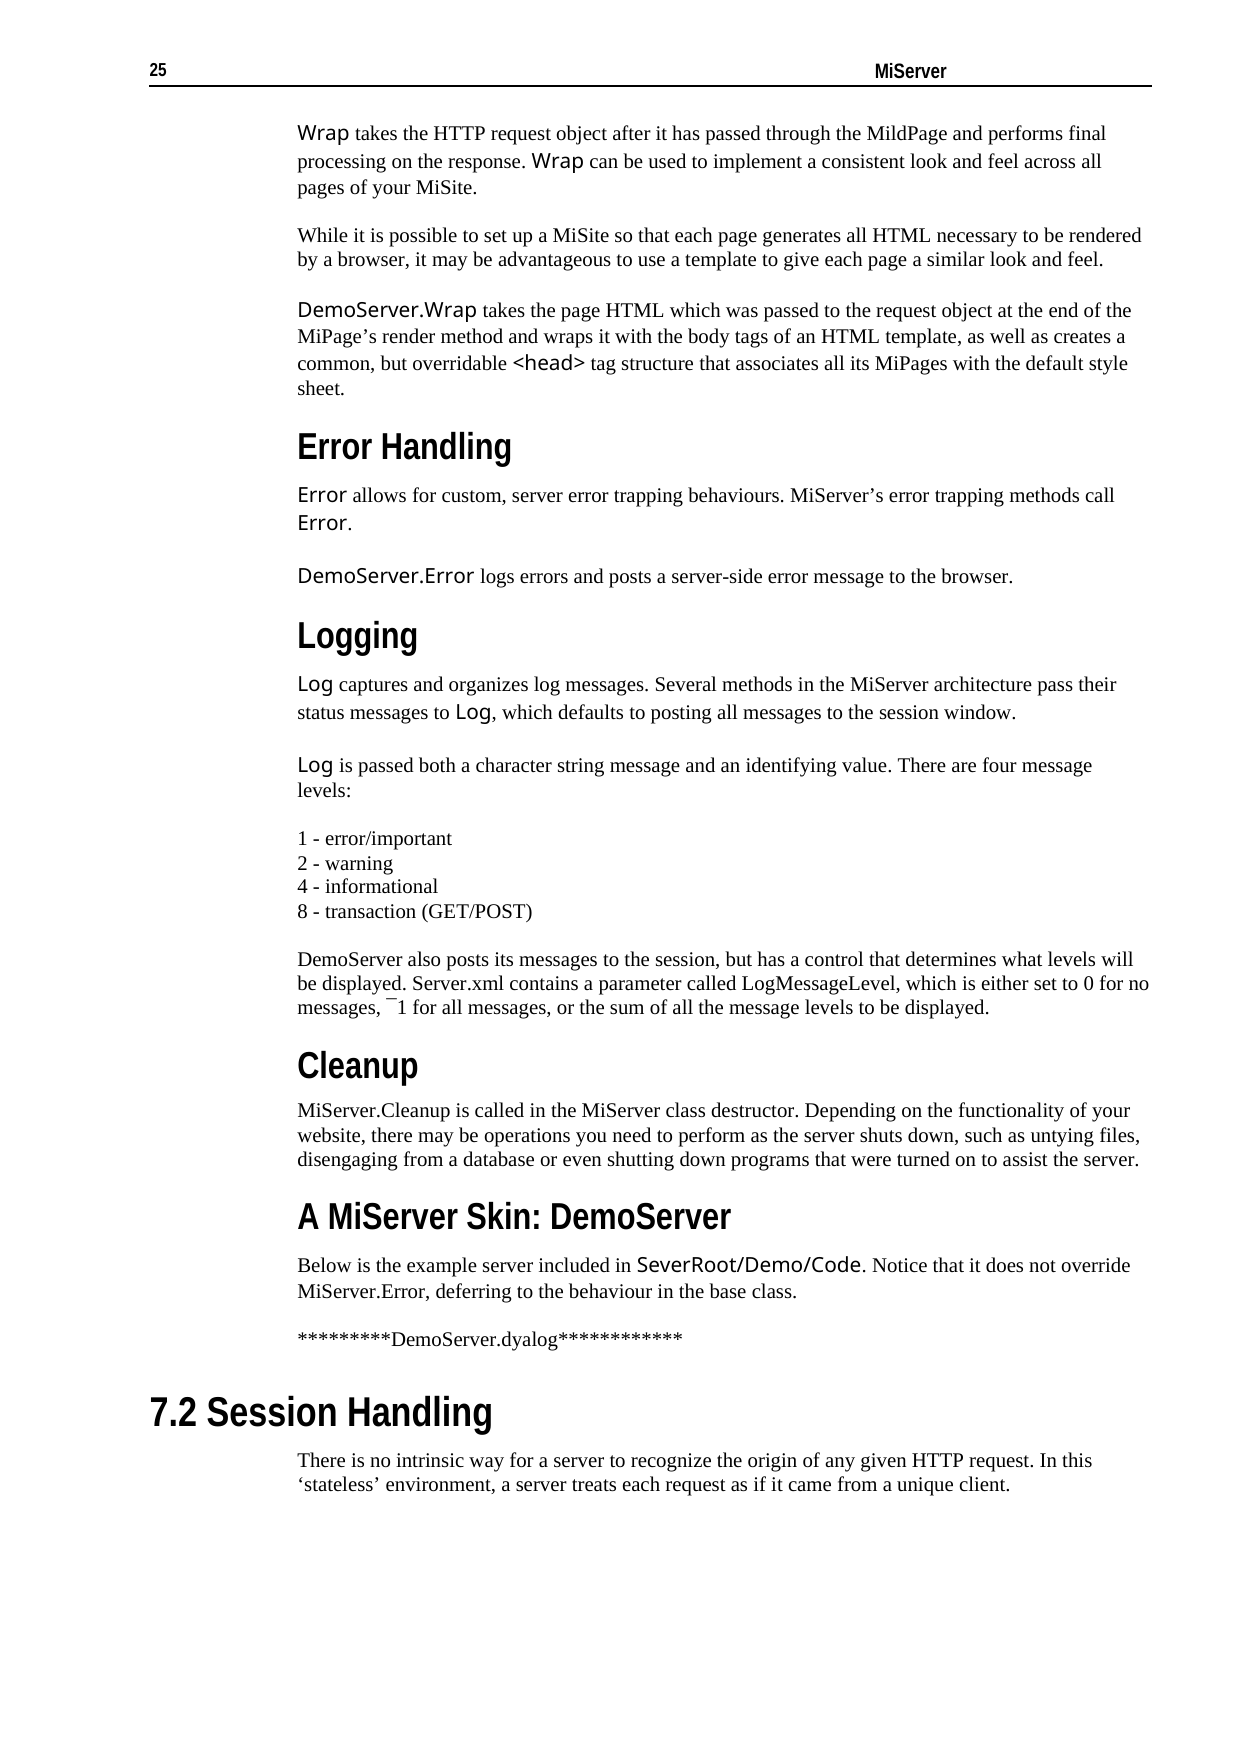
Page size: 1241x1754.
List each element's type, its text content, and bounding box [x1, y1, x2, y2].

text DemoServer also posts its messages to the session, but has a control that determines what levels will be displayed. Server.xml contains a parameter called LogMessageLevel, which is either set to 0 for no messages, ¯1 for all messages, or the sum of all the message levels to be displayed. [297, 947, 1152, 1019]
text 8 - transaction (GET/POST) [297, 898, 1152, 923]
subtitle A MiServer Skin: DemoServer [297, 1195, 1152, 1238]
text 4 - informational [297, 874, 1152, 898]
text Below is the example server included in SeverRoot/Demo/Code. Notice that it does not override MiServer.Error, deferring to the behaviour in the base class. [297, 1250, 1152, 1303]
text DemoServer.Wrap takes the page HTML which was passed to the request object at the end of the MiPage’s render method and wraps it with the body tags of an HTML template, as well as creates a common, but overridable <head> tag structure that associates all its MiPages with the default style sheet. [297, 295, 1152, 400]
text Log captures and organizes log messages. Several methods in the MiServer architecture pass their status messages to Log, which defaults to posting all messages to the session window. [297, 669, 1152, 726]
subtitle Cleanup [297, 1043, 1152, 1086]
text 1 - error/important [297, 826, 1152, 850]
text MiServer.Cleanup is called in the MiServer class destructor. Depending on the functionality of your website, there may be operations you need to perform as the server shuts down, such as untying files, disengaging from a database or even shutting down programs that were turned on to assist the server. [297, 1098, 1152, 1171]
text 2 - warning [297, 850, 1152, 874]
text DemoServer.Error logs errors and posts a server-side error message to the browser. [297, 561, 1152, 589]
subtitle 7.2 Session Handling [149, 1387, 1152, 1435]
subtitle Logging [297, 613, 1152, 656]
text Wrap takes the HTTP request object after it has passed through the MildPage and performs final processing on the response. Wrap can be used to implement a consistent look and feel across all pages of your MiSite. [297, 118, 1152, 199]
subtitle Error Handling [297, 424, 1152, 467]
text While it is possible to set up a MiSite so that each page generates all HTML necessary to be rendered by a browser, it may be advantageous to use a template to give each page a similar look and feel. [297, 223, 1152, 271]
text *********DemoServer.dyalog************ [297, 1327, 1152, 1351]
text Log is passed both a character string message and an identifying value. There are four message levels: [297, 750, 1152, 802]
text Error allows for custom, server error trapping behaviours. MiServer’s error trapping methods call Error. [297, 480, 1152, 537]
text There is no intrinsic way for a server to recognize the origin of any given HTTP request. In this ‘stateless’ environment, a server treats each request as if it came from a unique client. [297, 1448, 1152, 1496]
